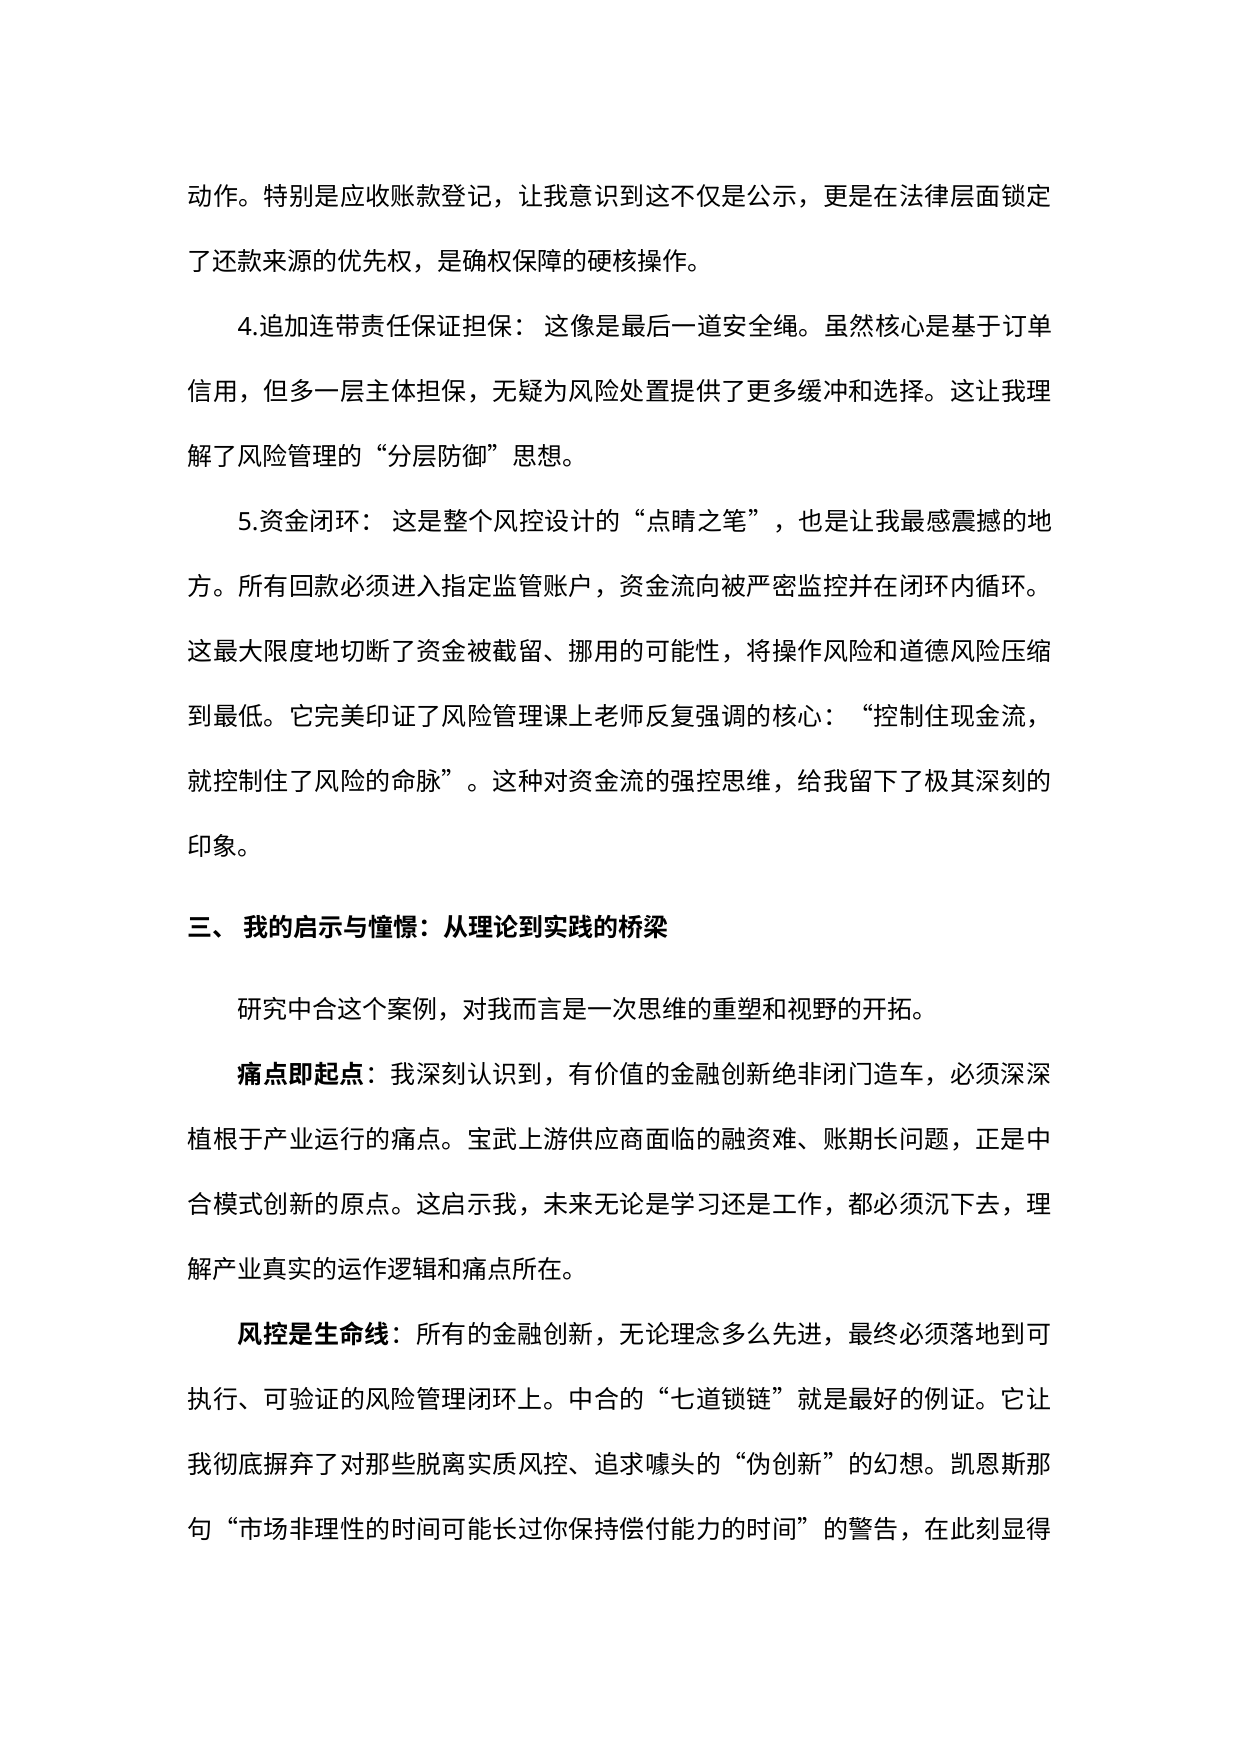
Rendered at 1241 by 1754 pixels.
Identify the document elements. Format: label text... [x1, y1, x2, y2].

text 4.追加连带责任保证担保： 这像是最后一道安全绳。虽然核心是基于订单信用，但多一层主体担保，无疑为风险处置提供了更多缓冲和选择。这让我理解了风险管理的“分层防御”思想。 [187, 292, 1053, 487]
text 痛点即起点：我深刻认识到，有价值的金融创新绝非闭门造车，必须深深植根于产业运行的痛点。宝武上游供应商面临的融资难、账期长问题，正是中合模式创新的原点。这启示我，未来无论是学习还是工作，都必须沉下去，理解产业真实的运作逻辑和痛点所在。 [187, 1040, 1053, 1300]
text 三、 我的启示与憧憬：从理论到实践的桥梁 [187, 893, 1053, 958]
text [187, 1300, 1053, 1560]
text 5.资金闭环： 这是整个风控设计的“点睛之笔”，也是让我最感震撼的地方。所有回款必须进入指定监管账户，资金流向被严密监控并在闭环内循环。这最大限度地切断了资金被截留、挪用的可能性，将操作风险和道德风险压缩到最低。它完美印证了风险管理课上老师反复强调的核心：“控制住现金流，就控制住了风险的命脉”。这种对资金流的强控思维，给我留下了极其深刻的印象。 [187, 487, 1053, 877]
text 研究中合这个案例，对我而言是一次思维的重塑和视野的开拓。 [187, 975, 1053, 1040]
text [187, 162, 1053, 292]
